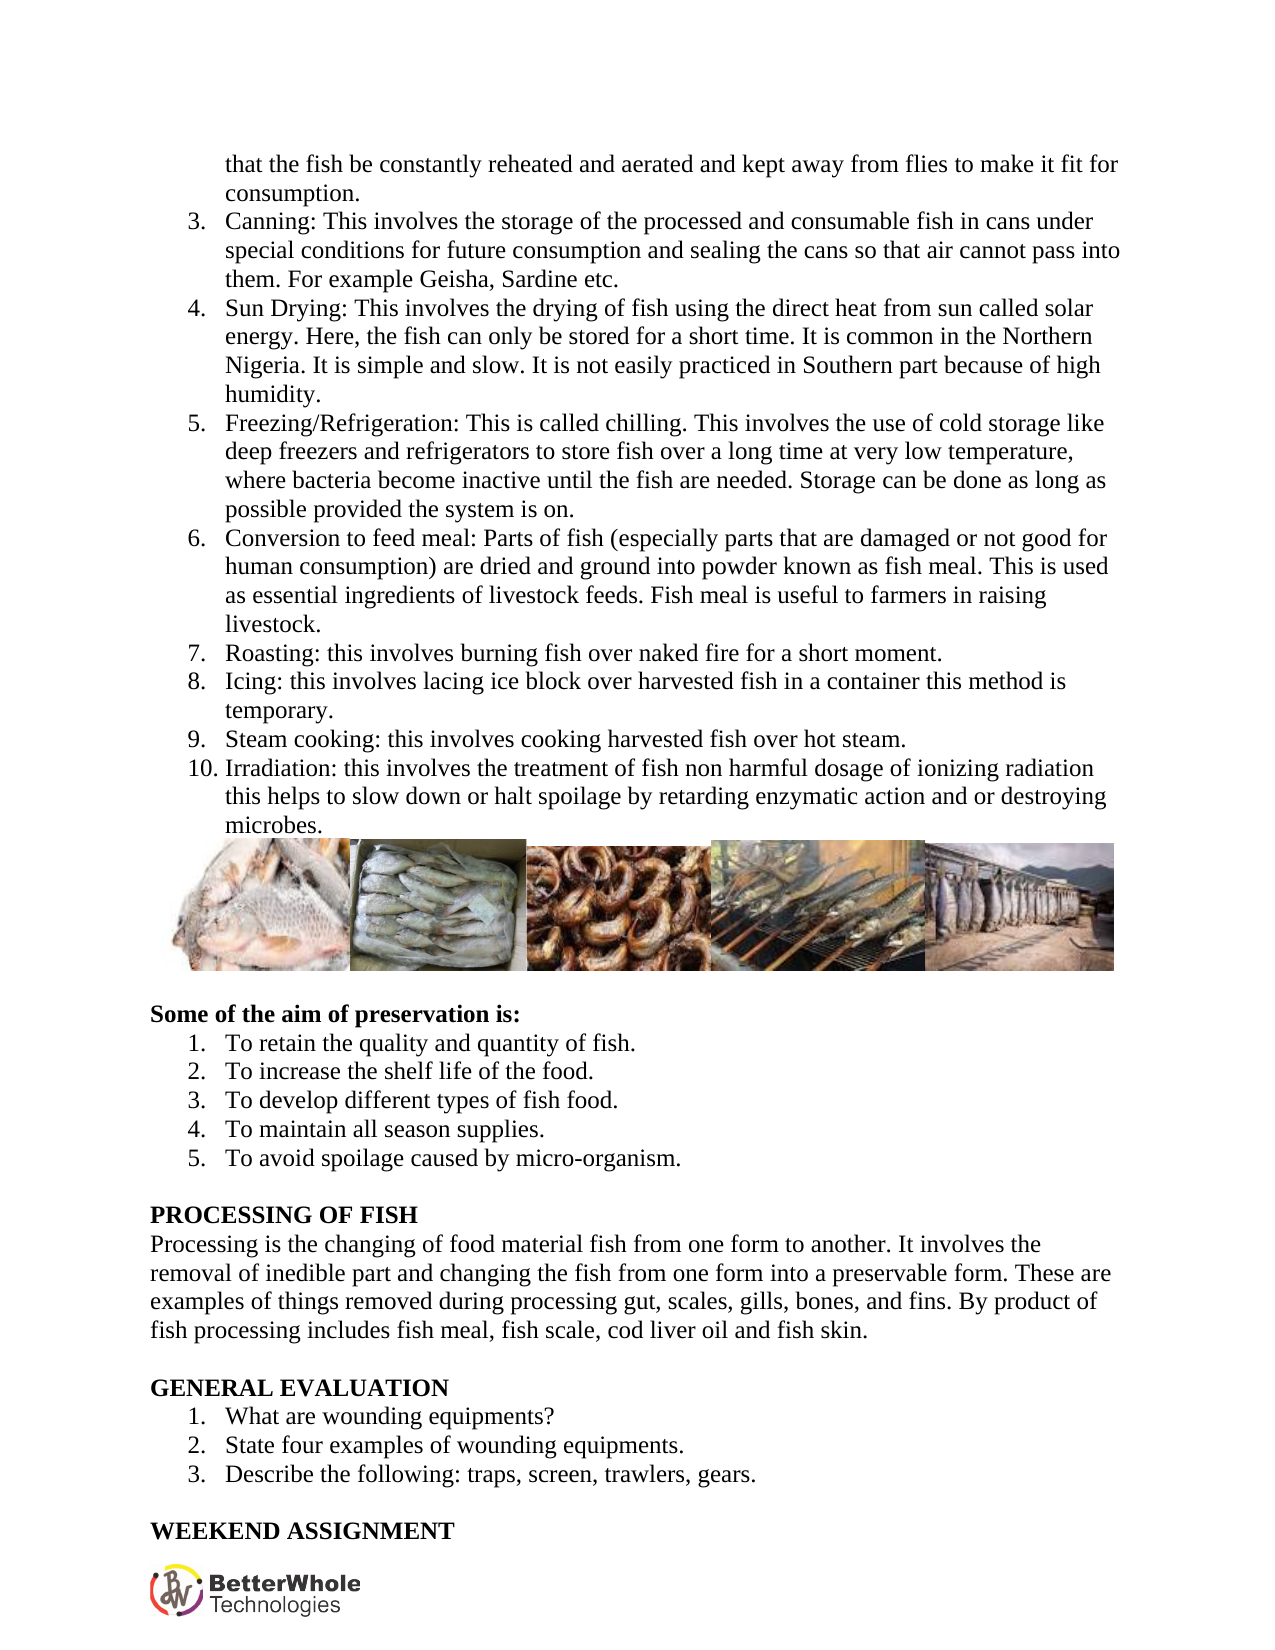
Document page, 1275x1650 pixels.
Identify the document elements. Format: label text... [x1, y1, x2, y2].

list Freezing/Refrigeration: This is called chilling. This involves the use of cold storage like deep freezers and refrigerators to store fish over a long time at very low temperature, where bacteria become inactive until the fish are needed. Storage can be done as long as possible provided the system is on. [187, 408, 1125, 523]
text WEEKEND ASSIGNMENT [150, 1516, 1125, 1545]
list Irradiation: this involves the treatment of fish non harmful dosage of ionizing radiation this helps to slow down or halt spoilage by retarding enzymatic action and or destroying microbes. [187, 753, 1125, 839]
text Processing is the changing of food material fish from one form to another. It involves the removal of inedible part and changing the fish from one form into a preservable form. These are examples of things removed during processing gut, scales, gills, bones, and fins. By product of fish processing includes fish meal, fish scale, cod liver oil and fish skin. [150, 1229, 1125, 1344]
text Some of the aim of preservation is: [150, 999, 1125, 1028]
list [187, 149, 1125, 206]
list State four examples of wounding equipments. [187, 1430, 1125, 1459]
list Conversion to feed meal: Parts of fish (especially parts that are damaged or not good for human consumption) are dried and ground into powder known as fish meal. This is used as essential ingredients of livestock feeds. Fish meal is useful to farmers in raising livestock. [187, 523, 1125, 638]
list To retain the quality and quantity of fish. [187, 1028, 1125, 1056]
list Sun Drying: This involves the drying of fish using the direct heat from sun called solar energy. Here, the fish can only be stored for a short time. It is common in the Northern Nigeria. It is simple and slow. It is not easily practiced in Southern part because of high humidity. [187, 293, 1125, 408]
picture [161, 838, 1114, 971]
list To develop different types of fish food. [187, 1085, 1125, 1114]
list What are wounding equipments? [187, 1401, 1125, 1430]
list To maintain all season supplies. [187, 1114, 1125, 1143]
list To avoid spoilage caused by micro-organism. [187, 1143, 1125, 1171]
list To increase the shelf life of the food. [187, 1056, 1125, 1085]
picture [150, 1564, 360, 1617]
list Roasting: this involves burning fish over naked fire for a short moment. [187, 638, 1125, 666]
list Icing: this involves lacing ice block over harvested fish in a container this method is temporary. [187, 666, 1125, 724]
list Steam cooking: this involves cooking harvested fish over hot steam. [187, 724, 1125, 753]
text GENERAL EVALUATION [150, 1373, 1125, 1401]
list Canning: This involves the storage of the processed and consumable fish in cans under special conditions for future consumption and sealing the cans so that air cannot pass into them. For example Geisha, Sardine etc. [187, 206, 1125, 293]
text PROCESSING OF FISH [150, 1200, 1125, 1229]
list Describe the following: traps, screen, trawlers, gears. [187, 1459, 1125, 1488]
